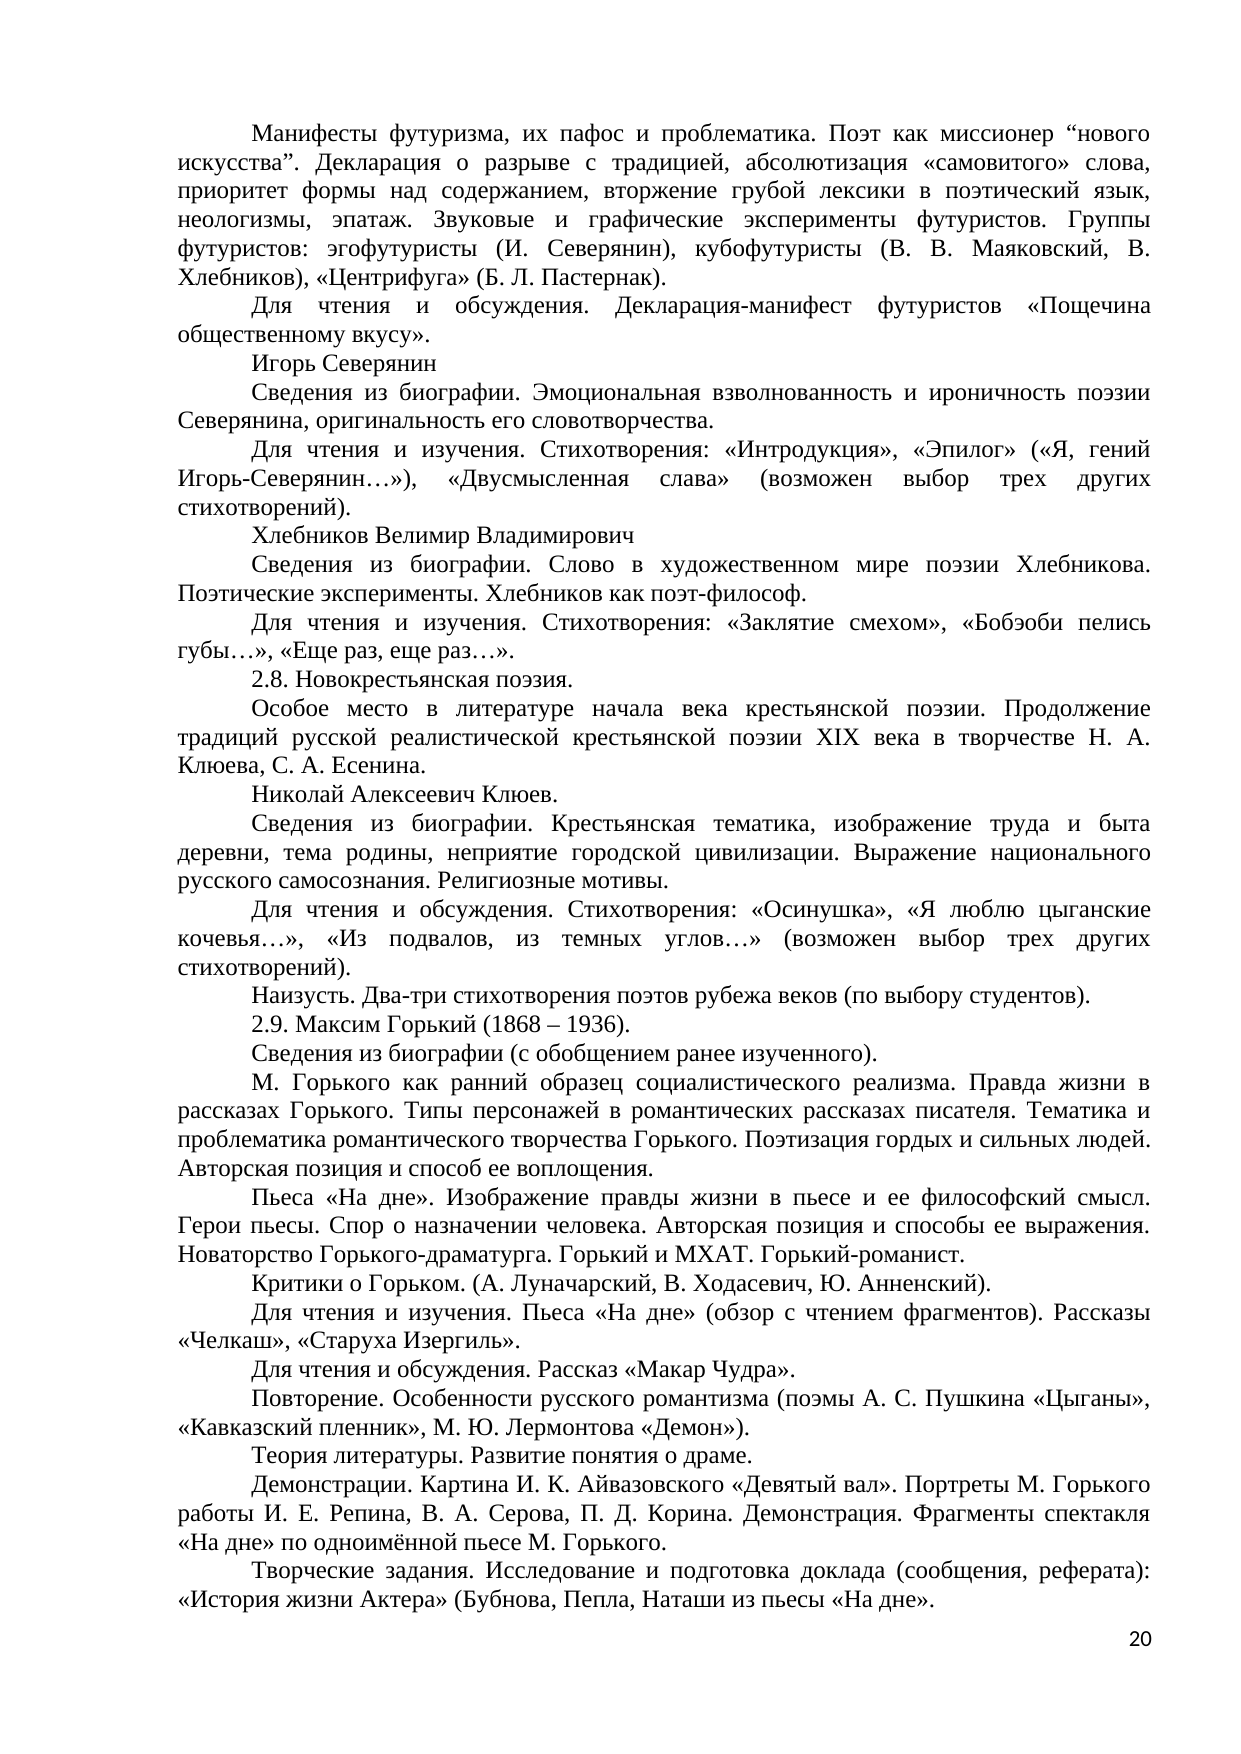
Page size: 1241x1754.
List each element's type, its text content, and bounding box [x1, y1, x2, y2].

text Для чтения и обсуждения. Стихотворения: «Осинушка», «Я люблю цыганские кочевья…», «Из подвалов, из темных углов…» (возможен выбор трех других стихотворений). [177, 894, 1152, 981]
text Для чтения и изучения. Пьеса «На дне» (обзор с чтением фрагментов). Рассказы «Челкаш», «Старуха Изергиль». [177, 1297, 1152, 1354]
text Сведения из биографии. Эмоциональная взволнованность и ироничность поэзии Северянина, оригинальность его словотворчества. [177, 377, 1152, 434]
text Демонстрации. Картина И. К. Айвазовского «Девятый вал». Портреты М. Горького работы И. Е. Репина, В. А. Серова, П. Д. Корина. Демонстрация. Фрагменты спектакля «На дне» по одноимённой пьесе М. Горького. [177, 1469, 1152, 1556]
text Особое место в литературе начала века крестьянской поэзии. Продолжение традиций русской реалистической крестьянской поэзии XIX века в творчестве Н. А. Клюева, С. А. Есенина. [177, 693, 1152, 779]
text 2.8. Новокрестьянская поэзия. [177, 664, 1152, 693]
text Для чтения и обсуждения. Декларация-манифест футуристов «Пощечина общественному вкусу». [177, 291, 1152, 348]
text Манифесты футуризма, их пафос и проблематика. Поэт как миссионер “нового искусства”. Декларация о разрыве с традицией, абсолютизация «самовитого» слова, приоритет формы над содержанием, вторжение грубой лексики в поэтический язык, неологизмы, эпатаж. Звуковые и графические эксперименты футуристов. Группы футуристов: эгофутуристы (И. Северянин), кубофутуристы (В. В. Маяковский, В. Хлебников), «Центрифуга» (Б. Л. Пастернак). [177, 118, 1152, 291]
text Творческие задания. Исследование и подготовка доклада (сообщения, реферата): «История жизни Актера» (Бубнова, Пепла, Наташи из пьесы «На дне». [177, 1556, 1152, 1613]
text Повторение. Особенности русского романтизма (поэмы А. С. Пушкина «Цыганы», «Кавказский пленник», М. Ю. Лермонтова «Демон»). [177, 1383, 1152, 1441]
text Теория литературы. Развитие понятия о драме. [177, 1441, 1152, 1469]
text Сведения из биографии. Крестьянская тематика, изображение труда и быта деревни, тема родины, неприятие городской цивилизации. Выражение национального русского самосознания. Религиозные мотивы. [177, 808, 1152, 894]
text Хлебников Велимир Владимирович [177, 521, 1152, 549]
text Игорь Северянин [177, 348, 1152, 377]
text Для чтения и изучения. Стихотворения: «Заклятие смехом», «Бобэоби пелись губы…», «Еще раз, еще раз…». [177, 607, 1152, 664]
text Для чтения и изучения. Стихотворения: «Интродукция», «Эпилог» («Я, гений Игорь-Северянин…»), «Двусмысленная слава» (возможен выбор трех других стихотворений). [177, 434, 1152, 521]
text Наизусть. Два-три стихотворения поэтов рубежа веков (по выбору студентов). [177, 981, 1152, 1009]
text 2.9. Максим Горький (1868 – 1936). [177, 1009, 1152, 1038]
text Критики о Горьком. (А. Луначарский, В. Ходасевич, Ю. Анненский). [177, 1268, 1152, 1297]
text Сведения из биографии. Слово в художественном мире поэзии Хлебникова. Поэтические эксперименты. Хлебников как поэт-философ. [177, 549, 1152, 607]
text Пьеса «На дне». Изображение правды жизни в пьесе и ее философский смысл. Герои пьесы. Спор о назначении человека. Авторская позиция и способы ее выражения. Новаторство Горького-драматурга. Горький и МХАТ. Горький-романист. [177, 1182, 1152, 1268]
text Николай Алексеевич Клюев. [177, 779, 1152, 808]
text Сведения из биографии (с обобщением ранее изученного). [177, 1038, 1152, 1067]
text М. Горького как ранний образец социалистического реализма. Правда жизни в рассказах Горького. Типы персонажей в романтических рассказах писателя. Тематика и проблематика романтического творчества Горького. Поэтизация гордых и сильных людей. Авторская позиция и способ ее воплощения. [177, 1067, 1152, 1182]
text Для чтения и обсуждения. Рассказ «Макар Чудра». [177, 1354, 1152, 1383]
